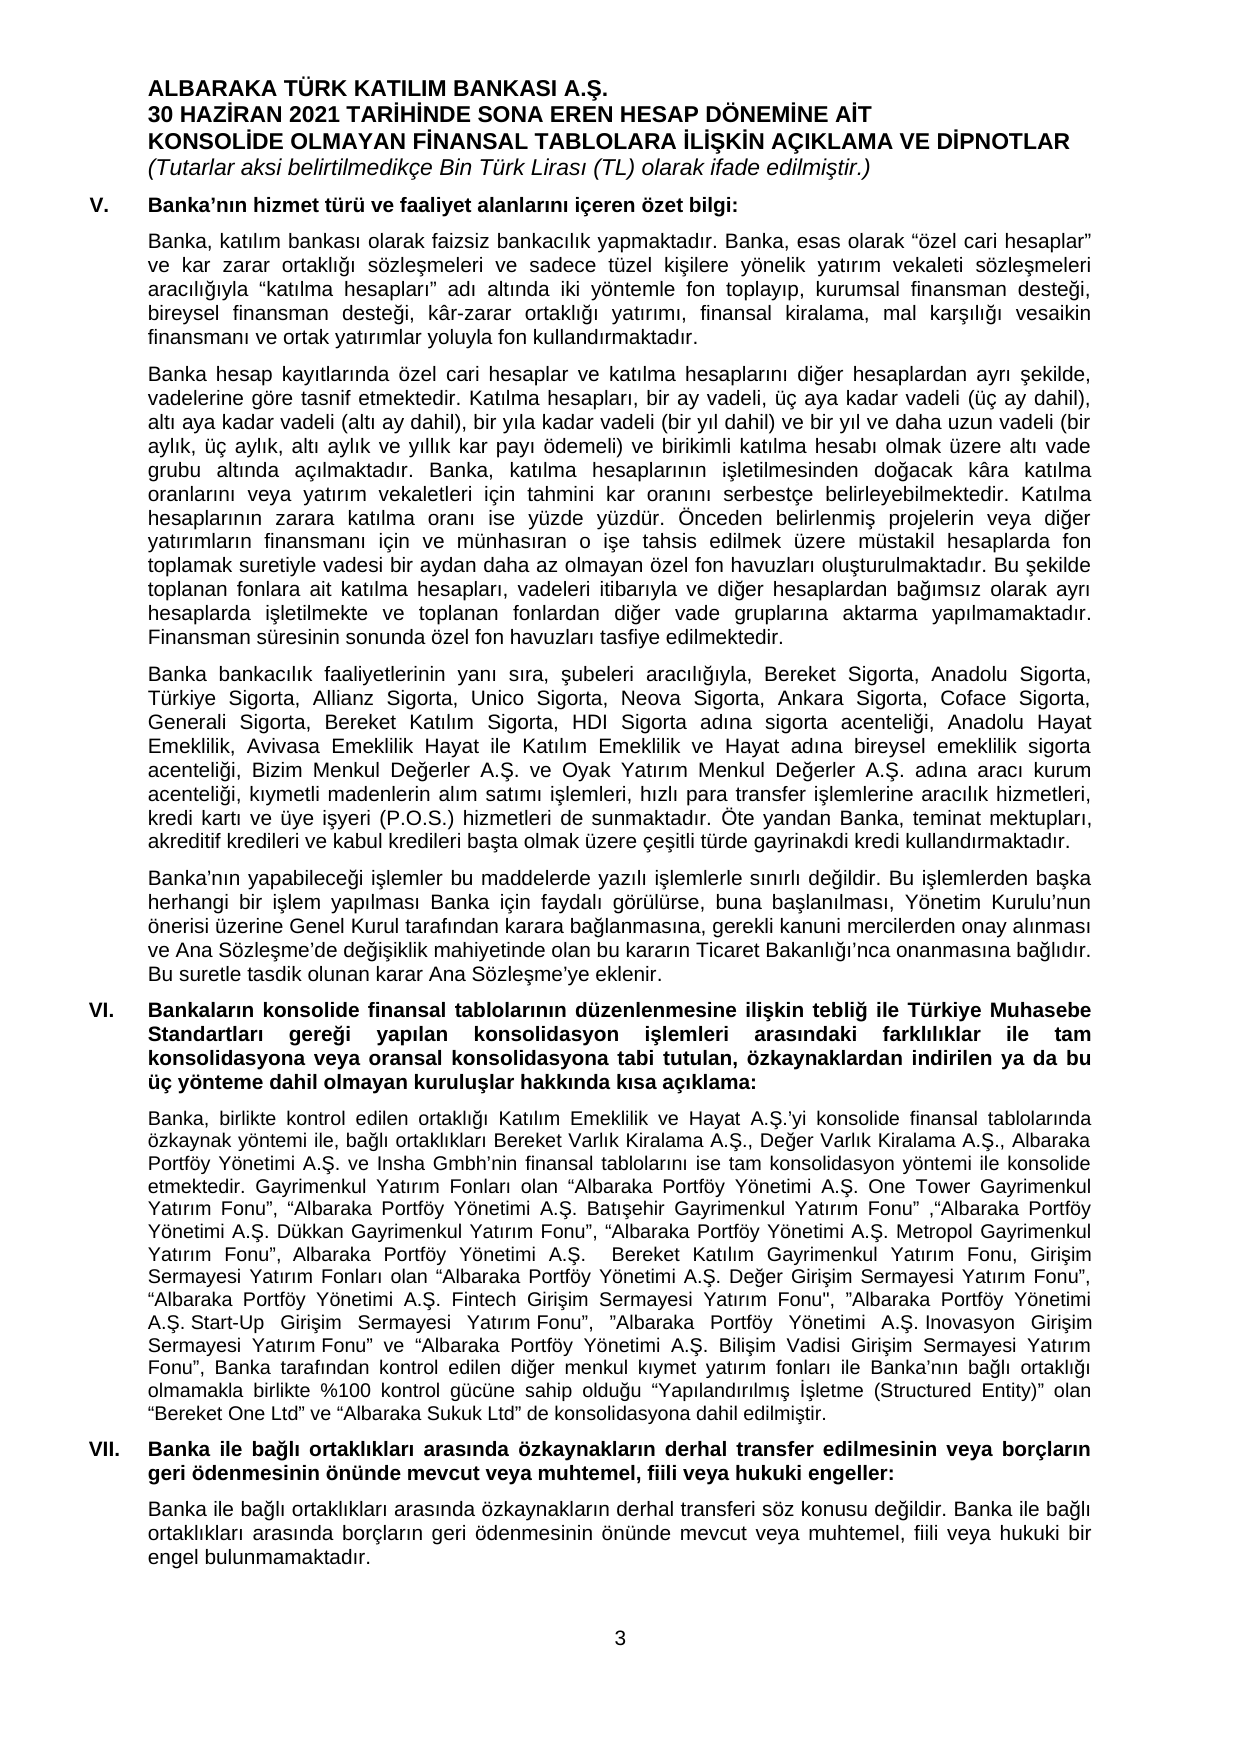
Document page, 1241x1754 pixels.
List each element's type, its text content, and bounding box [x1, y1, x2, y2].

text V. Banka’nın hizmet türü ve faaliyet alanlarını içeren özet bilgi: [89, 193, 1092, 217]
text Banka bankacılık faaliyetlerinin yanı sıra, şubeleri aracılığıyla, Bereket Sigorta, Anadolu Sigorta, Türkiye Sigorta, Allianz Sigorta, Unico Sigorta, Neova Sigorta, Ankara Sigorta, Coface Sigorta, Generali Sigorta, Bereket Katılım Sigorta, HDI Sigorta adına sigorta acenteliği, Anadolu Hayat Emeklilik, Avivasa Emeklilik Hayat ile Katılım Emeklilik ve Hayat adına bireysel emeklilik sigorta acenteliği, Bizim Menkul Değerler A.Ş. ve Oyak Yatırım Menkul Değerler A.Ş. adına aracı kurum acenteliği, kıymetli madenlerin alım satımı işlemleri, hızlı para transfer işlemlerine aracılık hizmetleri, kredi kartı ve üye işyeri (P.O.S.) hizmetleri de sunmaktadır. Öte yandan Banka, teminat mektupları, akreditif kredileri ve kabul kredileri başta olmak üzere çeşitli türde gayrinakdi kredi kullandırmaktadır. [148, 662, 1092, 853]
text Banka, birlikte kontrol edilen ortaklığı Katılım Emeklilik ve Hayat A.Ş.’yi konsolide finansal tablolarında özkaynak yöntemi ile, bağlı ortaklıkları Bereket Varlık Kiralama A.Ş., Değer Varlık Kiralama A.Ş., Albaraka Portföy Yönetimi A.Ş. ve Insha Gmbh’nin finansal tablolarını ise tam konsolidasyon yöntemi ile konsolide etmektedir. Gayrimenkul Yatırım Fonları olan “Albaraka Portföy Yönetimi A.Ş. One Tower Gayrimenkul Yatırım Fonu”, “Albaraka Portföy Yönetimi A.Ş. Batışehir Gayrimenkul Yatırım Fonu” ,“Albaraka Portföy Yönetimi A.Ş. Dükkan Gayrimenkul Yatırım Fonu”, “Albaraka Portföy Yönetimi A.Ş. Metropol Gayrimenkul Yatırım Fonu”, Albaraka Portföy Yönetimi A.Ş. Bereket Katılım Gayrimenkul Yatırım Fonu, Girişim Sermayesi Yatırım Fonları olan “Albaraka Portföy Yönetimi A.Ş. Değer Girişim Sermayesi Yatırım Fonu”, “Albaraka Portföy Yönetimi A.Ş. Fintech Girişim Sermayesi Yatırım Fonu", ”Albaraka Portföy Yönetimi A.Ş. Start-Up Girişim Sermayesi Yatırım Fonu”, ”Albaraka Portföy Yönetimi A.Ş. Inovasyon Girişim Sermayesi Yatırım Fonu” ve “Albaraka Portföy Yönetimi A.Ş. Bilişim Vadisi Girişim Sermayesi Yatırım Fonu”, Banka tarafından kontrol edilen diğer menkul kıymet yatırım fonları ile Banka’nın bağlı ortaklığı olmamakla birlikte %100 kontrol gücüne sahip olduğu “Yapılandırılmış İşletme (Structured Entity)” olan “Bereket One Ltd” ve “Albaraka Sukuk Ltd” de konsolidasyona dahil edilmiştir. [148, 1106, 1092, 1424]
text VII. Banka ile bağlı ortaklıkları arasında özkaynakların derhal transfer edilmesinin veya borçların geri ödenmesinin önünde mevcut veya muhtemel, fiili veya hukuki engeller: [89, 1437, 1092, 1485]
text VI. Bankaların konsolide finansal tablolarının düzenlenmesine ilişkin tebliğ ile Türkiye Muhasebe Standartları gereği yapılan konsolidasyon işlemleri arasındaki farklılıklar ile tam konsolidasyona veya oransal konsolidasyona tabi tutulan, özkaynaklardan indirilen ya da bu üç yönteme dahil olmayan kuruluşlar hakkında kısa açıklama: [89, 998, 1092, 1094]
text Banka’nın yapabileceği işlemler bu maddelerde yazılı işlemlerle sınırlı değildir. Bu işlemlerden başka herhangi bir işlem yapılması Banka için faydalı görülürse, buna başlanılması, Yönetim Kurulu’nun önerisi üzerine Genel Kurul tarafından karara bağlanmasına, gerekli kanuni mercilerden onay alınması ve Ana Sözleşme’de değişiklik mahiyetinde olan bu kararın Ticaret Bakanlığı’nca onanmasına bağlıdır. Bu suretle tasdik olunan karar Ana Sözleşme’ye eklenir. [148, 866, 1092, 986]
text Banka ile bağlı ortaklıkları arasında özkaynakların derhal transferi söz konusu değildir. Banka ile bağlı ortaklıkları arasında borçların geri ödenmesinin önünde mevcut veya muhtemel, fiili veya hukuki bir engel bulunmamaktadır. [148, 1497, 1092, 1569]
text Banka hesap kayıtlarında özel cari hesaplar ve katılma hesaplarını diğer hesaplardan ayrı şekilde, vadelerine göre tasnif etmektedir. Katılma hesapları, bir ay vadeli, üç aya kadar vadeli (üç ay dahil), altı aya kadar vadeli (altı ay dahil), bir yıla kadar vadeli (bir yıl dahil) ve bir yıl ve daha uzun vadeli (bir aylık, üç aylık, altı aylık ve yıllık kar payı ödemeli) ve birikimli katılma hesabı olmak üzere altı vade grubu altında açılmaktadır. Banka, katılma hesaplarının işletilmesinden doğacak kâra katılma oranlarını veya yatırım vekaletleri için tahmini kar oranını serbestçe belirleyebilmektedir. Katılma hesaplarının zarara katılma oranı ise yüzde yüzdür. Önceden belirlenmiş projelerin veya diğer yatırımların finansmanı için ve münhasıran o işe tahsis edilmek üzere müstakil hesaplarda fon toplamak suretiyle vadesi bir aydan daha az olmayan özel fon havuzları oluşturulmaktadır. Bu şekilde toplanan fonlara ait katılma hesapları, vadeleri itibarıyla ve diğer hesaplardan bağımsız olarak ayrı hesaplarda işletilmekte ve toplanan fonlardan diğer vade gruplarına aktarma yapılmamaktadır. Finansman süresinin sonunda özel fon havuzları tasfiye edilmektedir. [148, 362, 1092, 649]
text Banka, katılım bankası olarak faizsiz bankacılık yapmaktadır. Banka, esas olarak “özel cari hesaplar” ve kar zarar ortaklığı sözleşmeleri ve sadece tüzel kişilere yönelik yatırım vekaleti sözleşmeleri aracılığıyla “katılma hesapları” adı altında iki yöntemle fon toplayıp, kurumsal finansman desteği, bireysel finansman desteği, kâr-zarar ortaklığı yatırımı, finansal kiralama, mal karşılığı vesaikin finansmanı ve ortak yatırımlar yoluyla fon kullandırmaktadır. [148, 229, 1092, 349]
